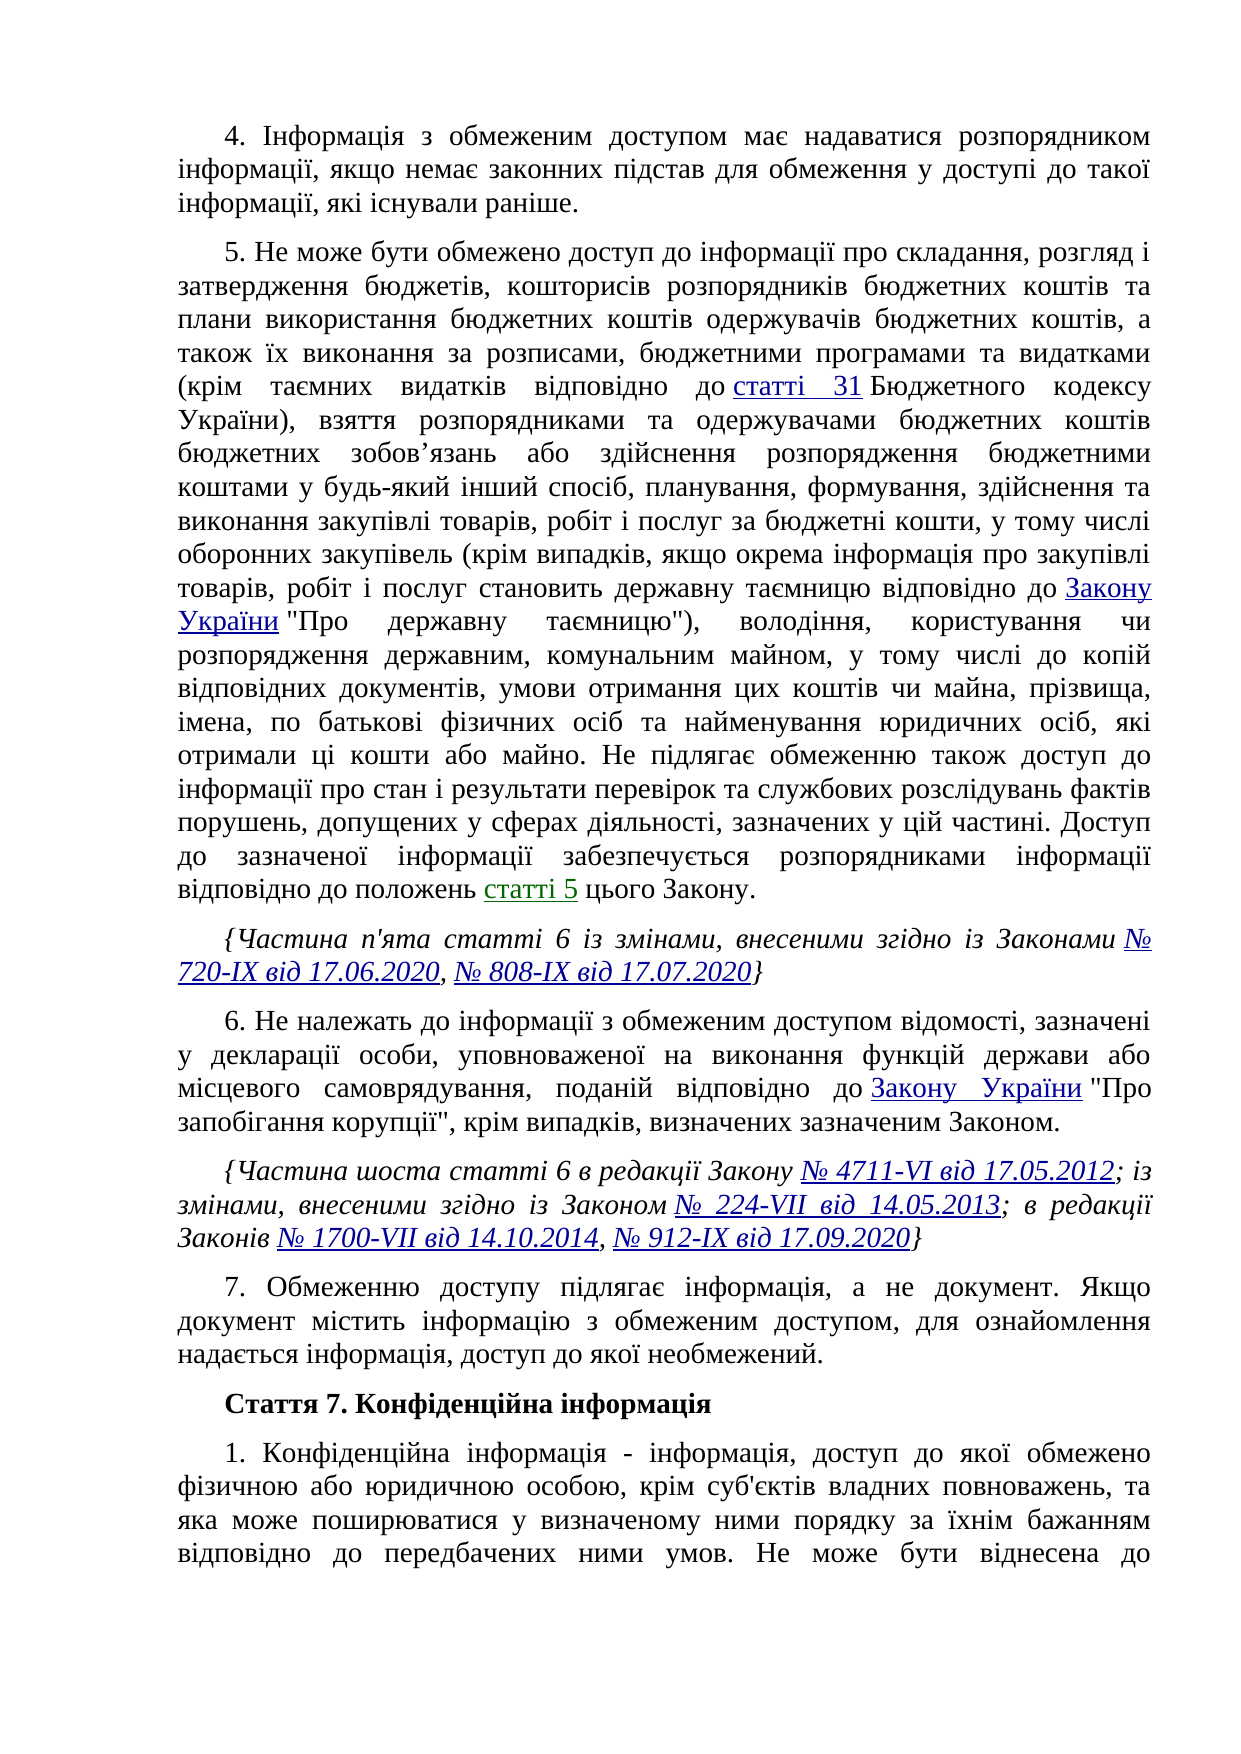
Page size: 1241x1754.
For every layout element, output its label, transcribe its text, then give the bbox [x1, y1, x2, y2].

text 7. Обмеженню доступу підлягає інформація, а не документ. Якщо документ містить інформацію з обмеженим доступом, для ознайомлення надається інформація, доступ до якої необмежений. [177, 1269, 1152, 1370]
text {Частина шоста статті 6 в редакції Закону № 4711-VI від 17.05.2012; із змінами, внесеними згідно із Законом № 224-VII від 14.05.2013; в редакції Законів № 1700-VII від 14.10.2014, № 912-IX від 17.09.2020} [177, 1153, 1152, 1254]
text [177, 1435, 1152, 1569]
text Стаття 7. Конфіденційна інформація [177, 1386, 1152, 1419]
text {Частина п'ята статті 6 із змінами, внесеними згідно із Законами № 720-IX від 17.06.2020, № 808-IX від 17.07.2020} [177, 921, 1152, 988]
text 6. Не належать до інформації з обмеженим доступом відомості, зазначені у декларації особи, уповноваженої на виконання функцій держави або місцевого самоврядування, поданій відповідно до Закону України "Про запобігання корупції", крім випадків, визначених зазначеним Законом. [177, 1003, 1152, 1138]
text 4. Інформація з обмеженим доступом має надаватися розпорядником інформації, якщо немає законних підстав для обмеження у доступі до такої інформації, які існували раніше. [177, 118, 1152, 219]
text 5. Не може бути обмежено доступ до інформації про складання, розгляд і затвердження бюджетів, кошторисів розпорядників бюджетних коштів та плани використання бюджетних коштів одержувачів бюджетних коштів, а також їх виконання за розписами, бюджетними програмами та видатками (крім таємних видатків відповідно до статті 31 Бюджетного кодексу України), взяття розпорядниками та одержувачами бюджетних коштів бюджетних зобов’язань або здійснення розпорядження бюджетними коштами у будь-який інший спосіб, планування, формування, здійснення та виконання закупівлі товарів, робіт і послуг за бюджетні кошти, у тому числі оборонних закупівель (крім випадків, якщо окрема інформація про закупівлі товарів, робіт і послуг становить державну таємницю відповідно до Закону України "Про державну таємницю"), володіння, користування чи розпорядження державним, комунальним майном, у тому числі до копій відповідних документів, умови отримання цих коштів чи майна, прізвища, імена, по батькові фізичних осіб та найменування юридичних осіб, які отримали ці кошти або майно. Не підлягає обмеженню також доступ до інформації про стан і результати перевірок та службових розслідувань фактів порушень, допущених у сферах діяльності, зазначених у цій частині. Доступ до зазначеної інформації забезпечується розпорядниками інформації відповідно до положень статті 5 цього Закону. [177, 234, 1152, 905]
